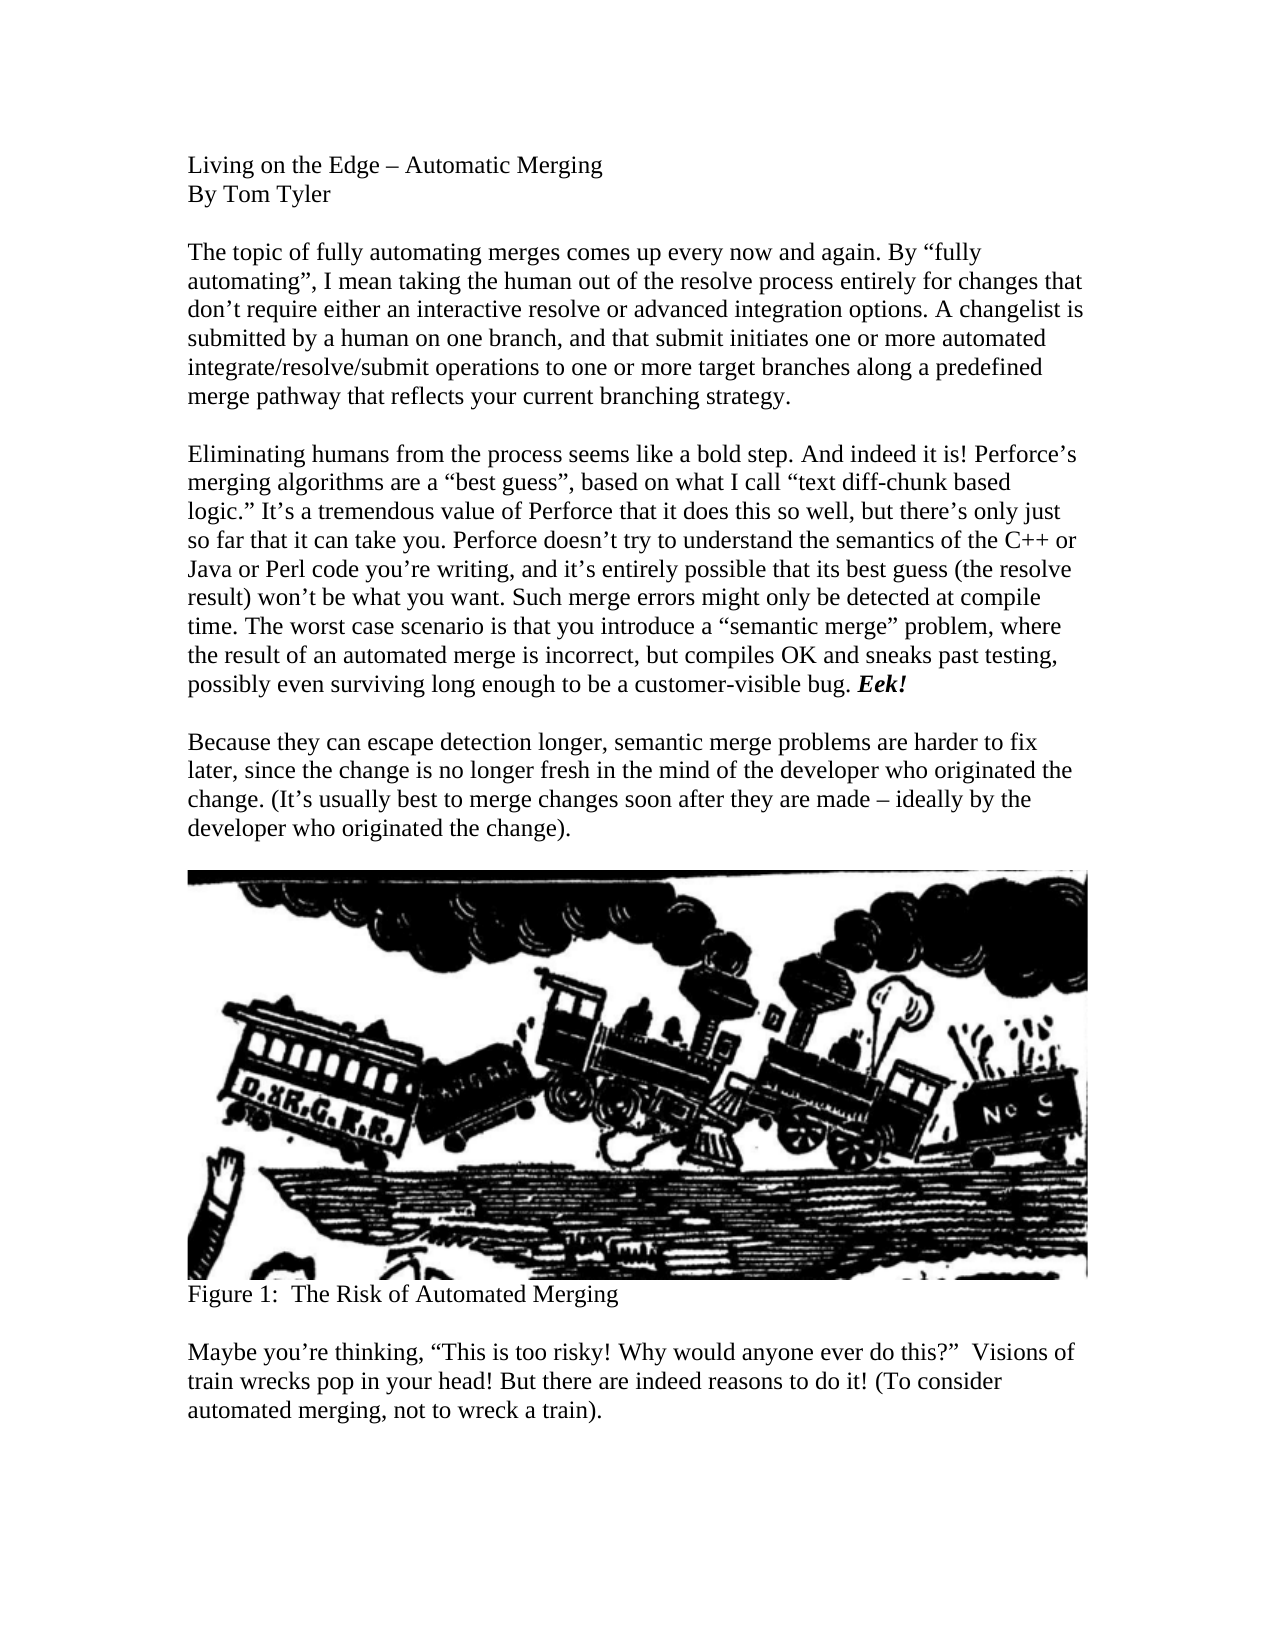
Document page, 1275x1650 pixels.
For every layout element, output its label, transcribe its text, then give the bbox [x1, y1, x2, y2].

text Figure 1: The Risk of Automated Merging [187, 1280, 1087, 1308]
text Living on the Edge – Automatic Merging [187, 150, 1087, 179]
text By Tom Tyler [187, 179, 1087, 208]
text Maybe you’re thinking, “This is too risky! Why would anyone ever do this?” Visions of train wrecks pop in your head! But there are indeed reasons to do it! (To consider automated merging, not to wreck a train). [187, 1337, 1087, 1423]
text Because they can escape detection longer, semantic merge problems are harder to fix later, since the change is no longer fresh in the mind of the developer who originated the change. (It’s usually best to merge changes soon after they are made – ideally by the developer who originated the change). [187, 727, 1087, 842]
text Eliminating humans from the process seems like a bold step. And indeed it is! Perforce’s merging algorithms are a “best guess”, based on what I call “text diff-chunk based logic.” It’s a tremendous value of Perforce that it does this so well, but there’s only just so far that it can take you. Perforce doesn’t try to understand the semantics of the C++ or Java or Perl code you’re writing, and it’s entirely possible that its best guess (the resolve result) won’t be what you want. Such merge errors might only be detected at compile time. The worst case scenario is that you introduce a “semantic merge” problem, where the result of an automated merge is incorrect, but compiles OK and sneaks past testing, possibly even surviving long enough to be a customer-visible bug. Eek! [187, 439, 1087, 697]
picture [187, 870, 1088, 1280]
text The topic of fully automating merges comes up every now and again. By “fully automating”, I mean taking the human out of the resolve process entirely for changes that don’t require either an interactive resolve or advanced integration options. A changelist is submitted by a human on one branch, and that submit initiates one or more automated integrate/resolve/submit operations to one or more target branches along a predefined merge pathway that reflects your current branching strategy. [187, 237, 1087, 409]
